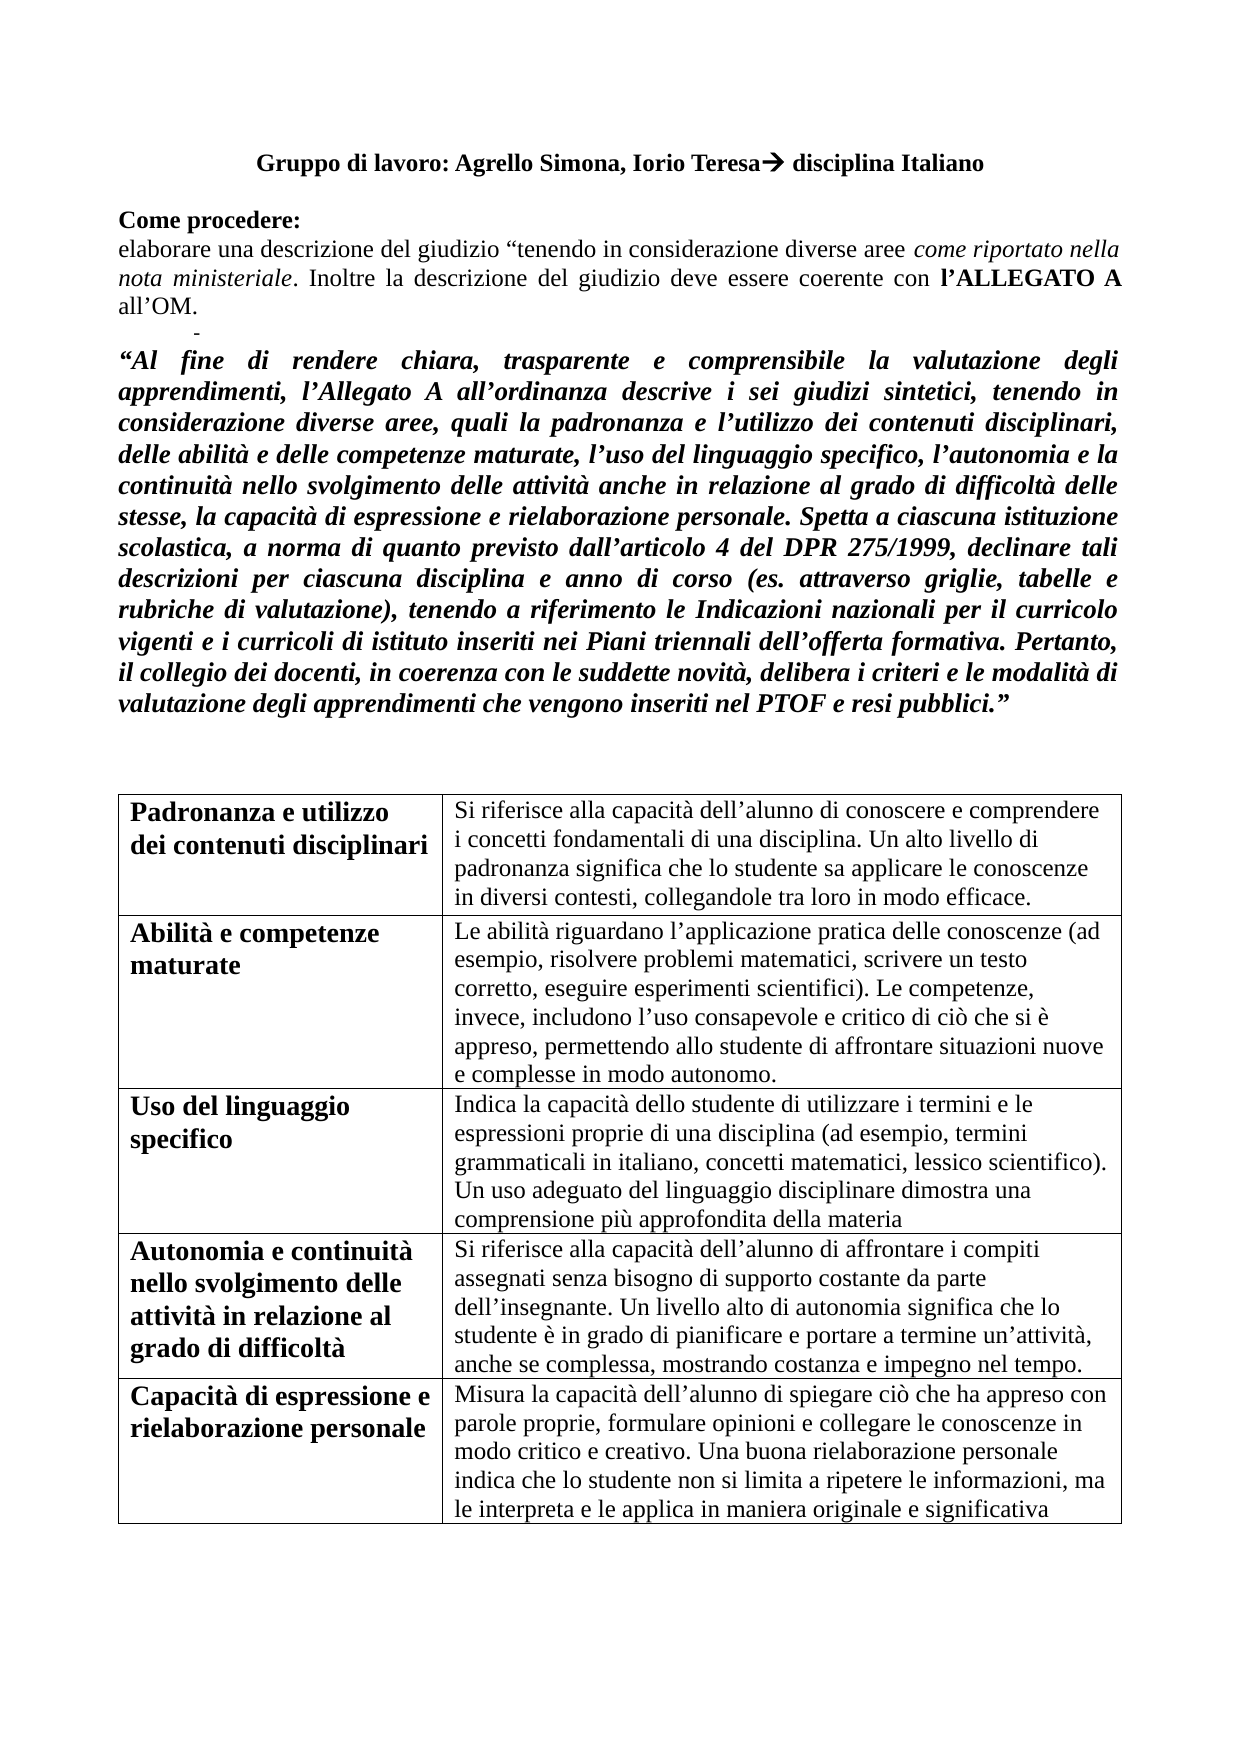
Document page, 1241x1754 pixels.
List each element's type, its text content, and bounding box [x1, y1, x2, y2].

text Gruppo di lavoro: Agrello Simona, Iorio Teresa disciplina Italiano [118, 148, 1122, 176]
text “Al fine di rendere chiara, trasparente e comprensibile la valutazione degli apprendimenti, l’Allegato A all’ordinanza descrive i sei giudizi sintetici, tenendo in considerazione diverse aree, quali la padronanza e l’utilizzo dei contenuti disciplinari, delle abilità e delle competenze maturate, l’uso del linguaggio specifico, l’autonomia e la continuità nello svolgimento delle attività anche in relazione al grado di difficoltà delle stesse, la capacità di espressione e rielaborazione personale. Spetta a ciascuna istituzione scolastica, a norma di quanto previsto dall’articolo 4 del DPR 275/1999, declinare tali descrizioni per ciascuna disciplina e anno di corso (es. attraverso griglie, tabelle e rubriche di valutazione), tenendo a riferimento le Indicazioni nazionali per il curricolo vigenti e i curricoli di istituto inseriti nei Piani triennali dell’offerta formativa. Pertanto, il collegio dei docenti, in coerenza con le suddette novità, delibera i criteri e le modalità di valutazione degli apprendimenti che vengono inseriti nel PTOF e resi pubblici.” [118, 344, 1122, 718]
table_cell Indica la capacità dello studente di utilizzare i termini e le espressioni proprie di una disciplina (ad esempio, termini grammaticali in italiano, concetti matematici, lessico scientifico). Un uso adeguato del linguaggio disciplinare dimostra una comprensione più approfondita della materia [443, 1089, 1121, 1233]
table_header Si riferisce alla capacità dell’alunno di conoscere e comprendere i concetti fondamentali di una disciplina. Un alto livello di padronanza significa che lo studente sa applicare le conoscenze in diversi contesti, collegandole tra loro in modo efficace. [443, 795, 1121, 915]
table_cell Le abilità riguardano l’applicazione pratica delle conoscenze (ad esempio, risolvere problemi matematici, scrivere un testo corretto, eseguire esperimenti scientifici). Le competenze, invece, includono l’uso consapevole e critico di ciò che si è appreso, permettendo allo studente di affrontare situazioni nuove e complesse in modo autonomo. [443, 916, 1121, 1088]
text Come procedere: [118, 205, 1122, 234]
table_cell Uso del linguaggio specifico [119, 1089, 442, 1233]
table_cell Autonomia e continuità nello svolgimento delle attività in relazione al grado di difficoltà [119, 1234, 442, 1378]
table_cell Abilità e competenze maturate [119, 916, 442, 1088]
table_header Padronanza e utilizzo dei contenuti disciplinari [119, 795, 442, 915]
text elaborare una descrizione del giudizio “tenendo in considerazione diverse aree come riportato nella nota ministeriale. Inoltre la descrizione del giudizio deve essere coerente con l’ALLEGATO A all’OM. [118, 234, 1122, 320]
table_cell Misura la capacità dell’alunno di spiegare ciò che ha appreso con parole proprie, formulare opinioni e collegare le conoscenze in modo critico e creativo. Una buona rielaborazione personale indica che lo studente non si limita a ripetere le informazioni, ma le interpreta e le applica in maniera originale e significativa [443, 1379, 1121, 1523]
table_cell Si riferisce alla capacità dell’alunno di affrontare i compiti assegnati senza bisogno di supporto costante da parte dell’insegnante. Un livello alto di autonomia significa che lo studente è in grado di pianificare e portare a termine un’attività, anche se complessa, mostrando costanza e impegno nel tempo. [443, 1234, 1121, 1378]
table_cell Capacità di espressione e rielaborazione personale [119, 1379, 442, 1523]
